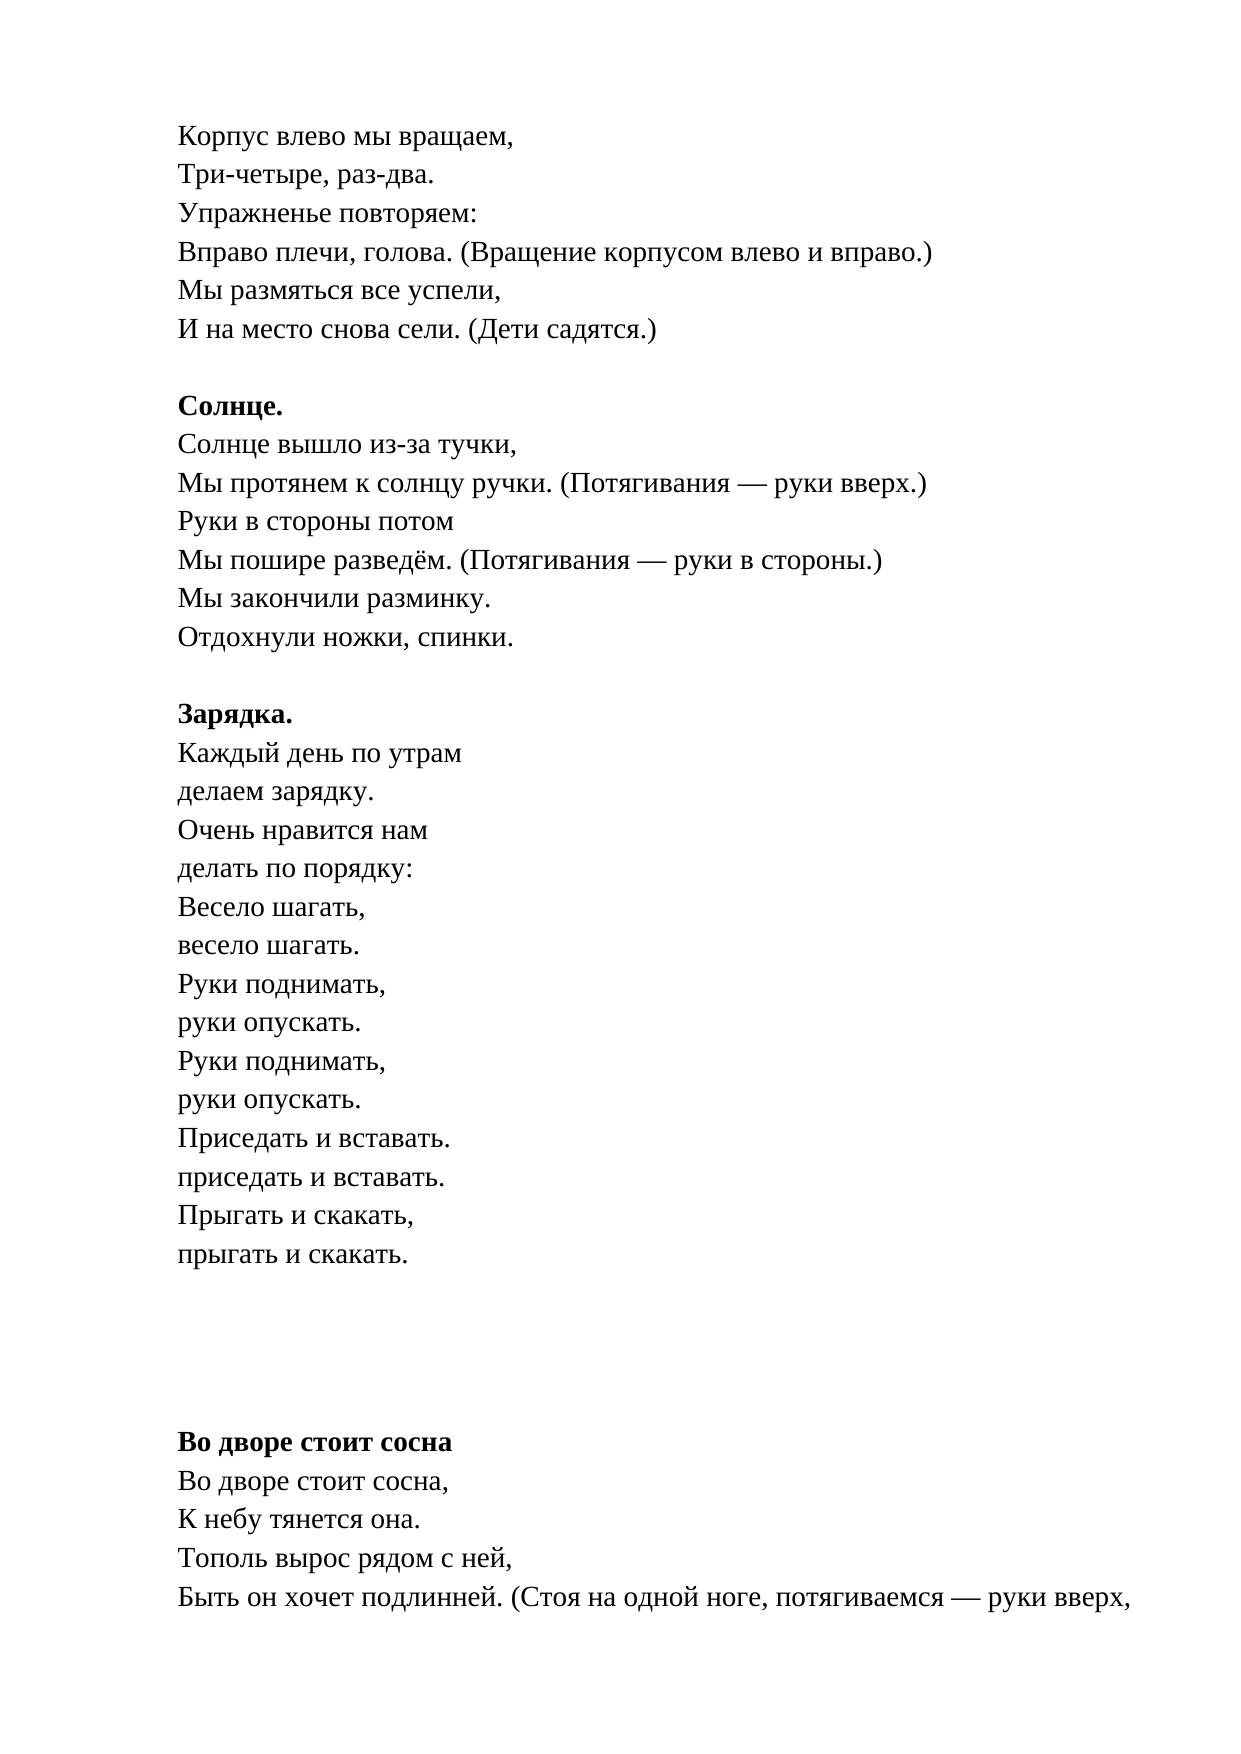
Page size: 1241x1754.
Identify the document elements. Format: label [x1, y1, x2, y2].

text [177, 1424, 1152, 1612]
text [177, 118, 1152, 1340]
